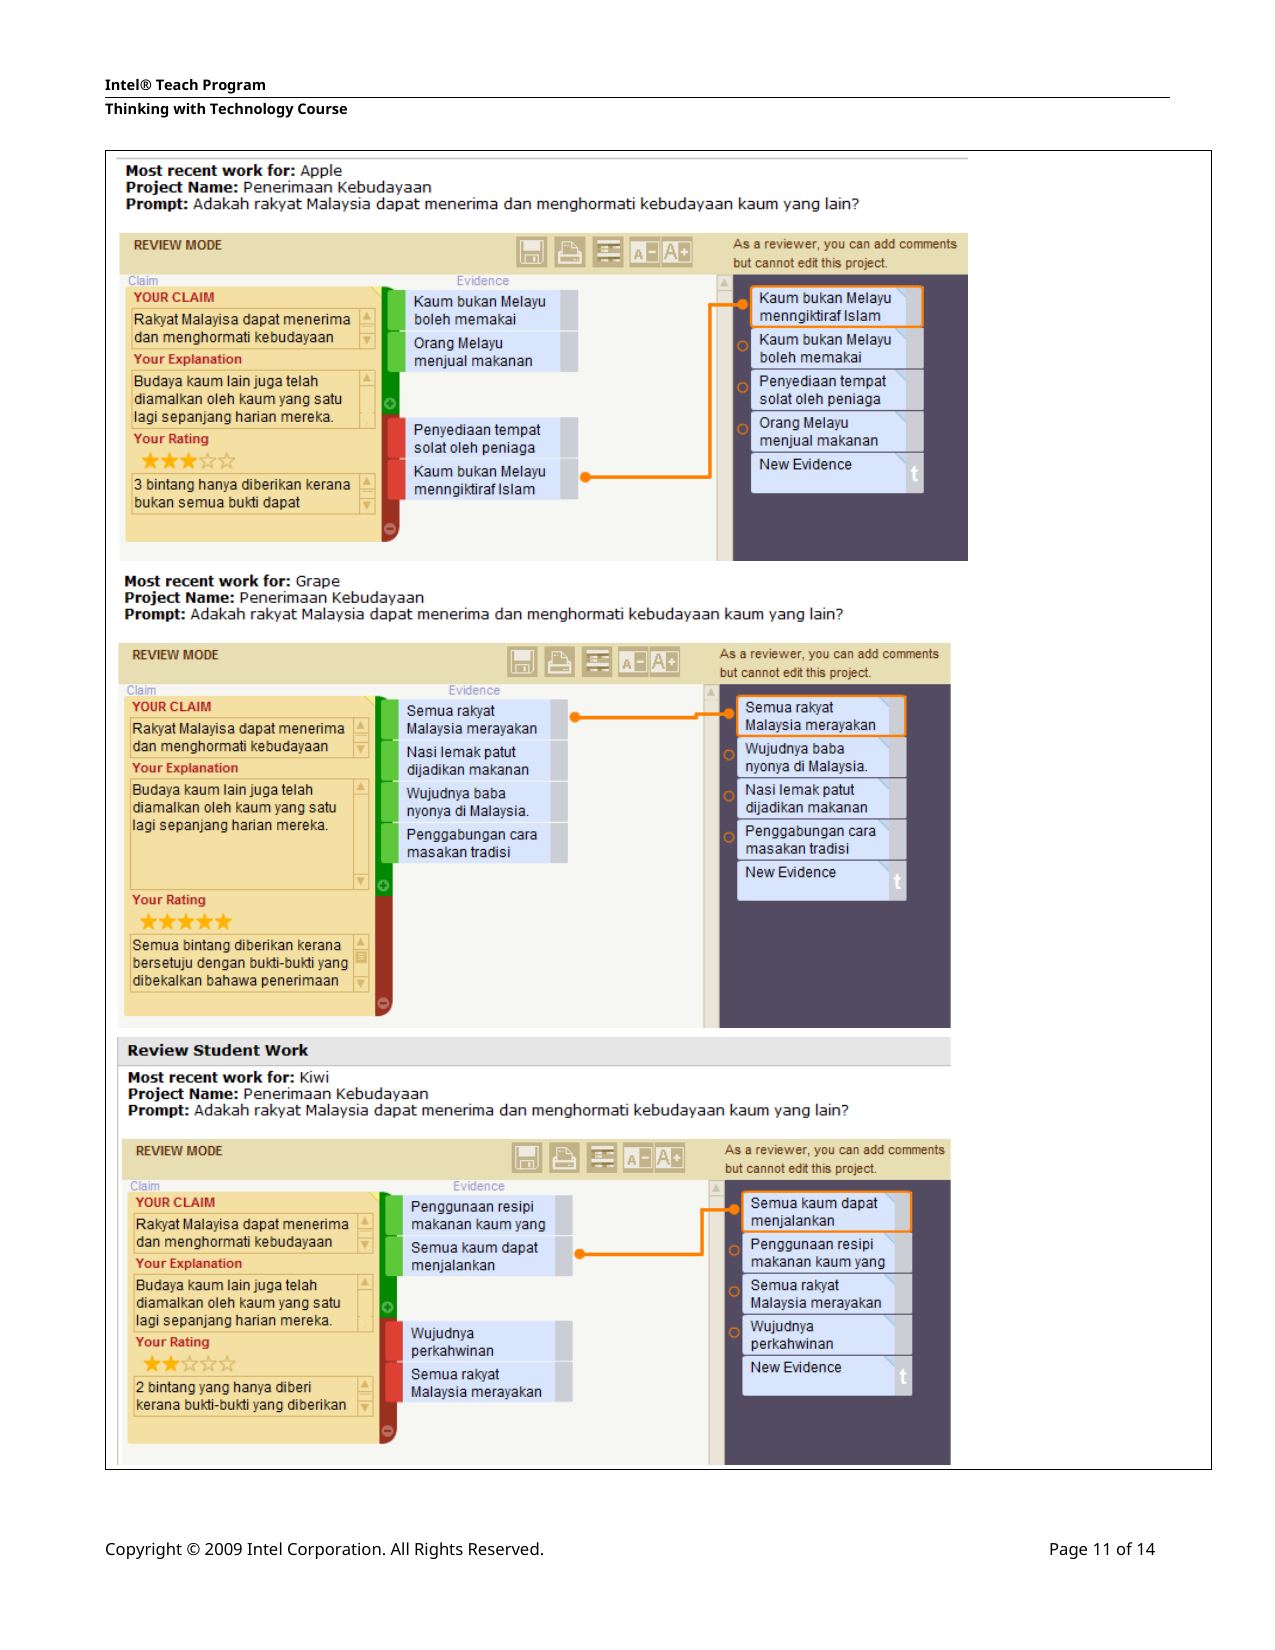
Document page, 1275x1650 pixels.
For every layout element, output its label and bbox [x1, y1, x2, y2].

table_cell [106, 151, 1211, 1468]
picture [116, 157, 968, 561]
picture [116, 1037, 951, 1465]
picture [116, 570, 951, 1028]
